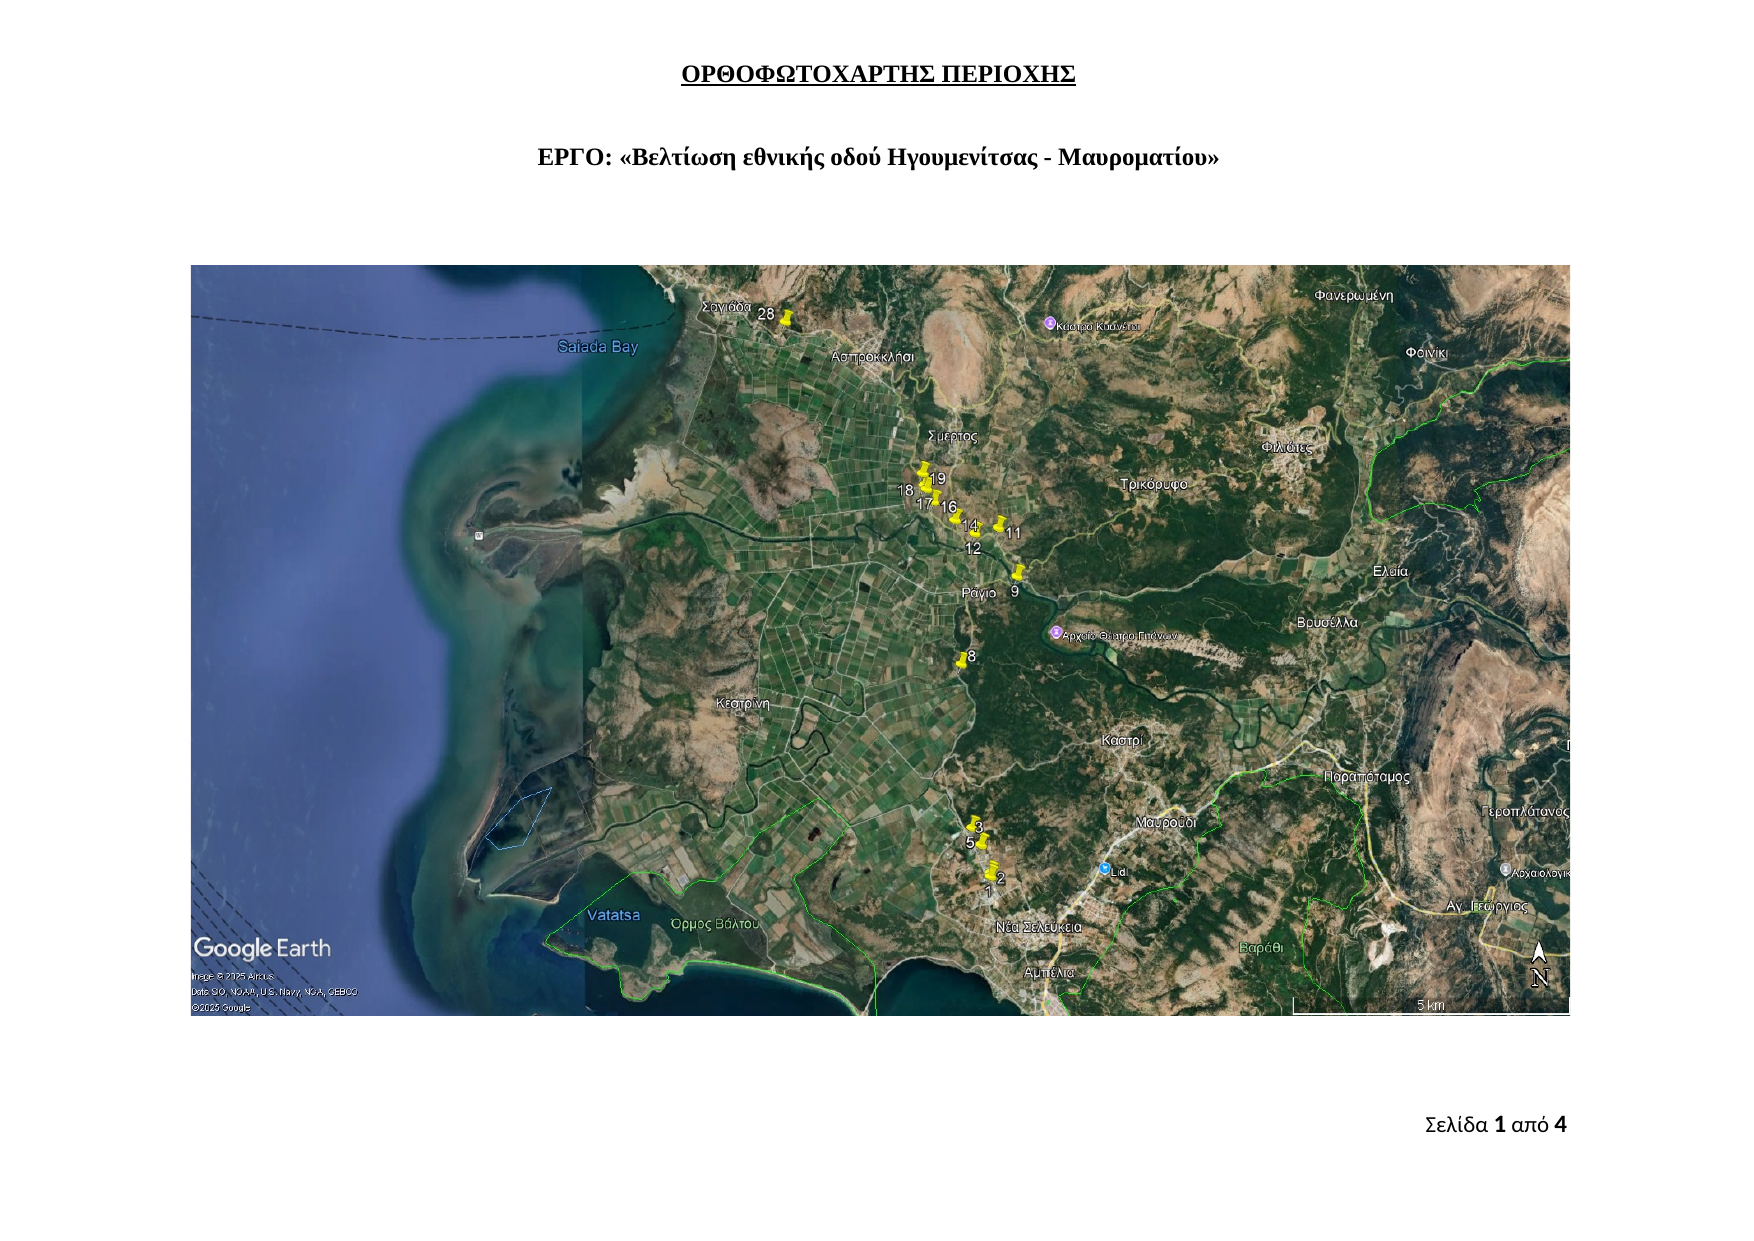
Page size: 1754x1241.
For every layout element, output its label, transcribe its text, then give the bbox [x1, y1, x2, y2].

picture [190, 265, 1571, 1016]
text ΕΡΓΟ: «Βελτίωση εθνικής οδού Ηγουμενίτσας - Μαυροματίου» [191, 142, 1567, 170]
text ΟΡΘΟΦΩΤΟΧΑΡΤΗΣ ΠΕΡΙΟΧΗΣ [191, 59, 1567, 88]
